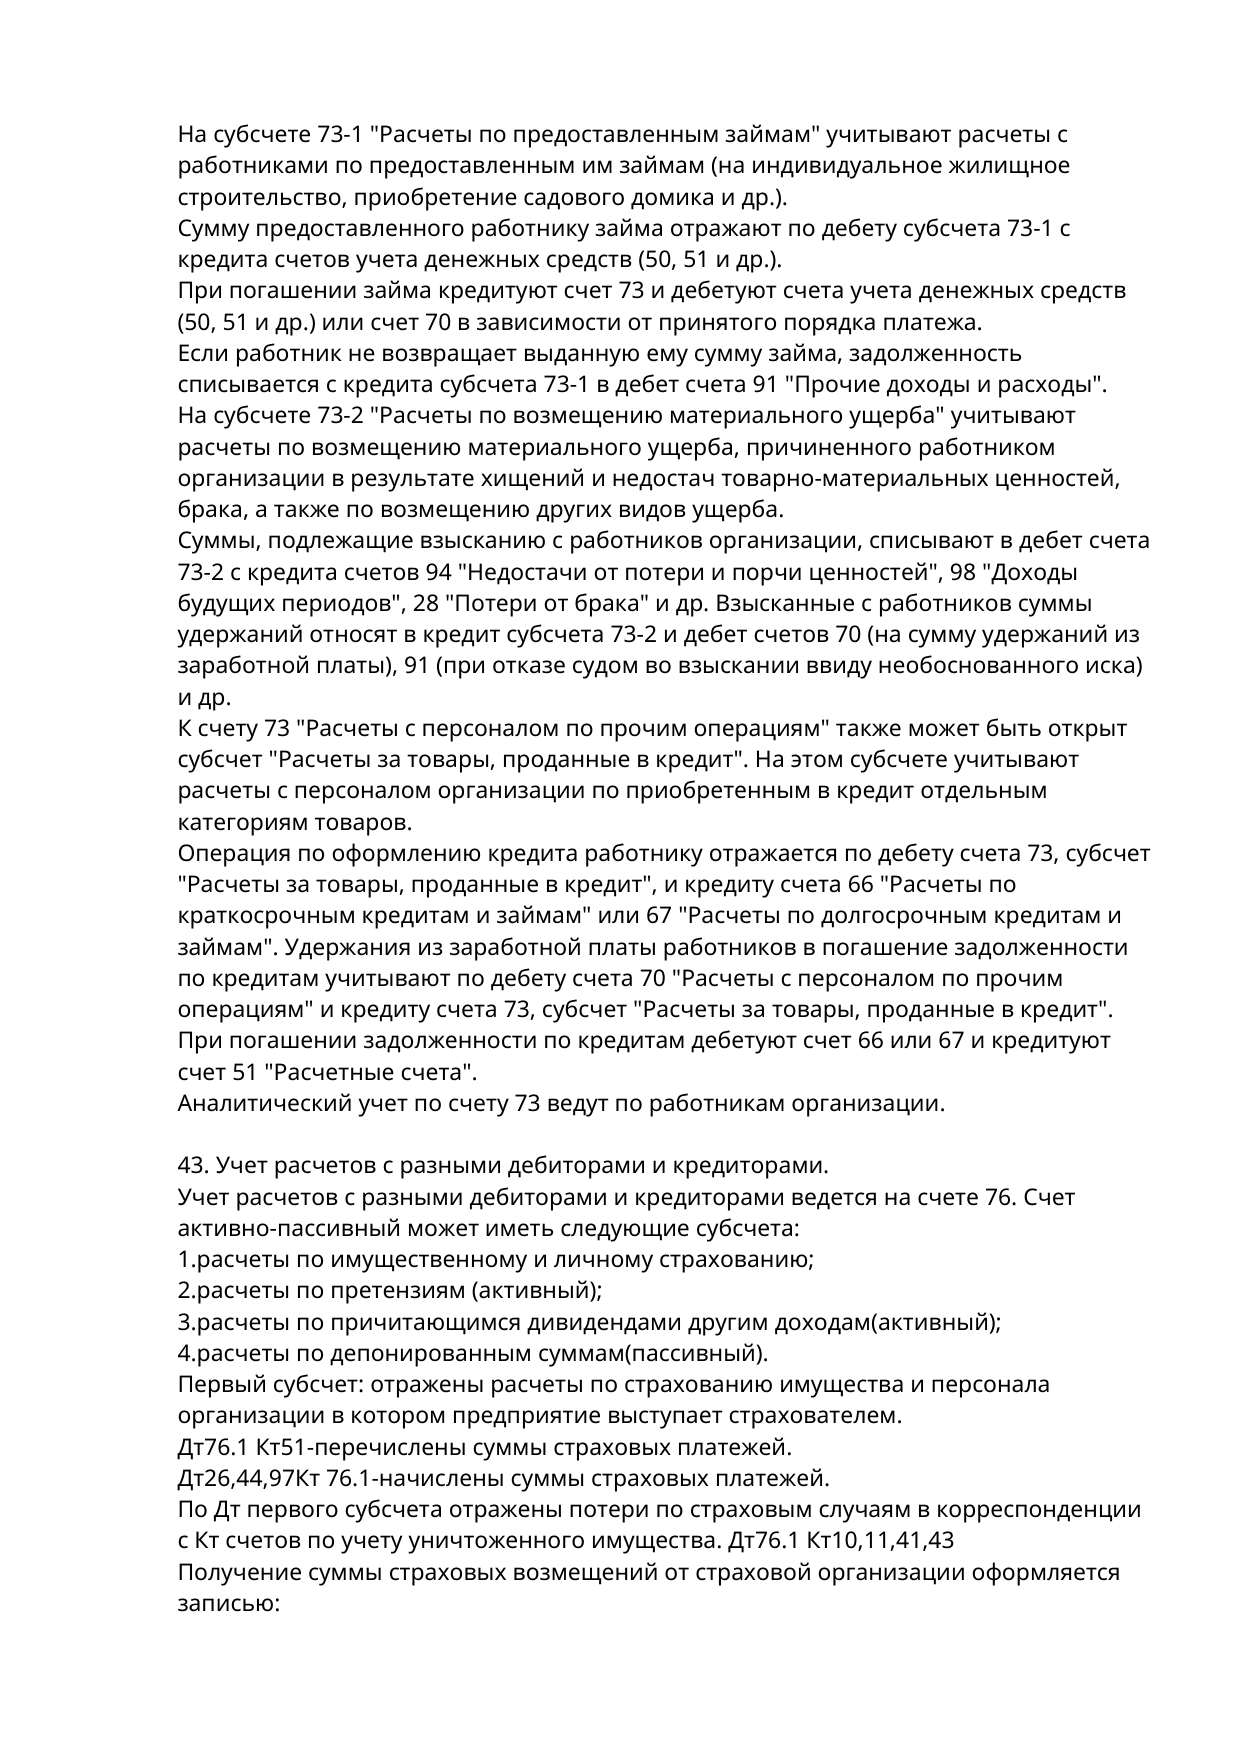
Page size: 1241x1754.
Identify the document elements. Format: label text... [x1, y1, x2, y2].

text 3.расчеты по причитающимся дивидендами другим доходам(активный); [177, 1306, 1152, 1337]
text Учет расчетов с разными дебиторами и кредиторами ведется на счете 76. Счет активно-пассивный может иметь следующие субсчета: [177, 1181, 1152, 1243]
text Аналитический учет по счету 73 ведут по работникам организации. [177, 1087, 1152, 1118]
text 2.расчеты по претензиям (активный); [177, 1274, 1152, 1306]
text К счету 73 "Расчеты с персоналом по прочим операциям" также может быть открыт субсчет "Расчеты за товары, проданные в кредит". На этом субсчете учитывают расчеты с персоналом организации по приобретенным в кредит отдельным категориям товаров. [177, 712, 1152, 837]
text По Дт первого субсчета отражены потери по страховым случаям в корреспонденции с Кт счетов по учету уничтоженного имущества. Дт76.1 Кт10,11,41,43 [177, 1493, 1152, 1556]
text 43. Учет расчетов с разными дебиторами и кредиторами. [177, 1149, 1152, 1181]
text Операция по оформлению кредита работнику отражается по дебету счета 73, субсчет "Расчеты за товары, проданные в кредит", и кредиту счета 66 "Расчеты по краткосрочным кредитам и займам" или 67 "Расчеты по долгосрочным кредитам и займам". Удержания из заработной платы работников в погашение задолженности по кредитам учитывают по дебету счета 70 "Расчеты с персоналом по прочим операциям" и кредиту счета 73, субсчет "Расчеты за товары, проданные в кредит". При погашении задолженности по кредитам дебетуют счет 66 или 67 и кредитуют счет 51 "Расчетные счета". [177, 837, 1152, 1087]
text Дт26,44,97Кт 76.1-начислены суммы страховых платежей. [177, 1462, 1152, 1493]
text Если работник не возвращает выданную ему сумму займа, задолженность списывается с кредита субсчета 73-1 в дебет счета 91 "Прочие доходы и расходы". [177, 337, 1152, 399]
text 4.расчеты по депонированным суммам(пассивный). [177, 1337, 1152, 1368]
text На субсчете 73-1 "Расчеты по предоставленным займам" учитывают расчеты с работниками по предоставленным им займам (на индивидуальное жилищное строительство, приобретение садового домика и др.). [177, 118, 1152, 212]
text Первый субсчет: отражены расчеты по страхованию имущества и персонала организации в котором предприятие выступает страхователем. [177, 1368, 1152, 1431]
text 1.расчеты по имущественному и личному страхованию; [177, 1243, 1152, 1274]
text Суммы, подлежащие взысканию с работников организации, списывают в дебет счета 73-2 с кредита счетов 94 "Недостачи от потери и порчи ценностей", 98 "Доходы будущих периодов", 28 "Потери от брака" и др. Взысканные с работников суммы удержаний относят в кредит субсчета 73-2 и дебет счетов 70 (на сумму удержаний из заработной платы), 91 (при отказе судом во взыскании ввиду необоснованного иска) и др. [177, 524, 1152, 712]
text Сумму предоставленного работнику займа отражают по дебету субсчета 73-1 с кредита счетов учета денежных средств (50, 51 и др.). [177, 212, 1152, 274]
text При погашении займа кредитуют счет 73 и дебетуют счета учета денежных средств (50, 51 и др.) или счет 70 в зависимости от принятого порядка платежа. [177, 274, 1152, 337]
text Получение суммы страховых возмещений от страховой организации оформляется записью: [177, 1556, 1152, 1618]
text На субсчете 73-2 "Расчеты по возмещению материального ущерба" учитывают расчеты по возмещению материального ущерба, причиненного работником организации в результате хищений и недостач товарно-материальных ценностей, брака, а также по возмещению других видов ущерба. [177, 399, 1152, 524]
text Дт76.1 Кт51-перечислены суммы страховых платежей. [177, 1431, 1152, 1462]
